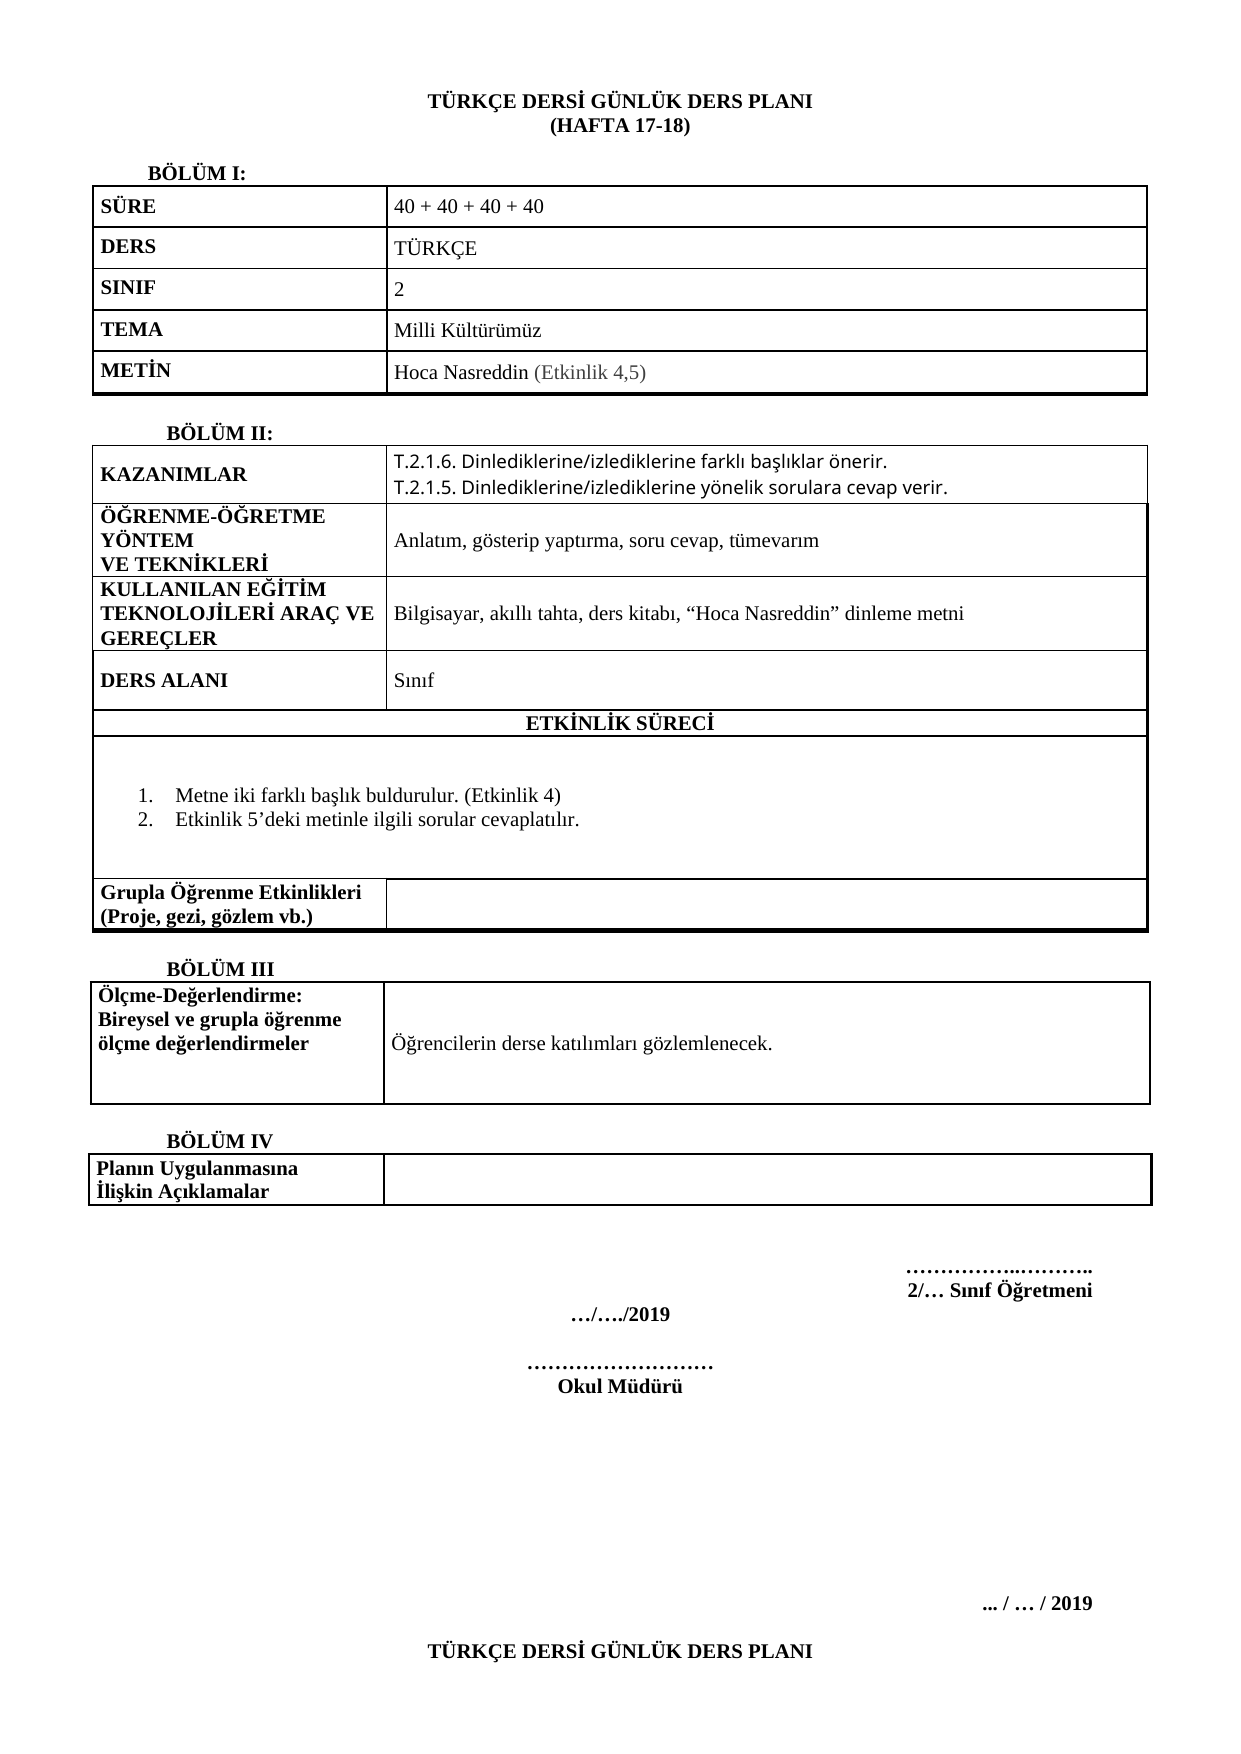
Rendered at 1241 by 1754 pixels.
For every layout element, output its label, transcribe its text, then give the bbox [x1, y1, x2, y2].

text ……………..……….. [148, 1254, 1092, 1278]
table_header 40 + 40 + 40 + 40 [388, 187, 1146, 226]
text TÜRKÇE DERSİ GÜNLÜK DERS PLANI [148, 1639, 1092, 1663]
table_cell ETKİNLİK SÜRECİ [94, 711, 1146, 734]
text ……………………… [148, 1350, 1092, 1374]
text 2/… Sınıf Öğretmeni [148, 1278, 1092, 1302]
table_cell Bilgisayar, akıllı tahta, ders kitabı, “Hoca Nasreddin” dinleme metni [387, 577, 1146, 649]
text BÖLÜM I: [148, 161, 1092, 185]
table_cell Metne iki farklı başlık buldurulur. (Etkinlik 4) Etkinlik 5’deki metinle ilgili sorular cevaplatılır. [94, 737, 1146, 878]
table_cell KULLANILAN EĞİTİM TEKNOLOJİLERİ ARAÇ VE GEREÇLER [93, 577, 386, 649]
table_header KAZANIMLAR [93, 446, 386, 503]
subtitle BÖLÜM III [148, 957, 1092, 981]
table_header [385, 1155, 1150, 1203]
table_cell ÖĞRENME-ÖĞRETME YÖNTEM VE TEKNİKLERİ [93, 504, 386, 576]
table_cell Sınıf [387, 651, 1146, 709]
text …/…./2019 [148, 1302, 1092, 1326]
text ... / … / 2019 [148, 1591, 1092, 1615]
table_cell 2 [388, 269, 1146, 309]
table_cell Grupla Öğrenme Etkinlikleri (Proje, gezi, gözlem vb.) [94, 879, 386, 928]
subtitle BÖLÜM IV [148, 1129, 1092, 1153]
table_header Planın Uygulanmasına İlişkin Açıklamalar [90, 1155, 383, 1203]
table_header SÜRE [94, 187, 386, 226]
table_cell TEMA [94, 311, 386, 350]
table_cell TÜRKÇE [388, 228, 1146, 268]
table_cell METİN [94, 352, 386, 392]
table_header Öğrencilerin derse katılımları gözlemlenecek. [385, 983, 1149, 1103]
table_cell [387, 880, 1146, 928]
text Okul Müdürü [148, 1374, 1092, 1398]
table_cell DERS ALANI [94, 651, 386, 709]
table_cell DERS [94, 228, 386, 268]
table_header Ölçme-Değerlendirme: Bireysel ve grupla öğrenme ölçme değerlendirmeler [92, 983, 383, 1103]
text (HAFTA 17-18) [148, 113, 1092, 137]
table_cell Anlatım, gösterip yaptırma, soru cevap, tümevarım [387, 504, 1146, 576]
table_header T.2.1.6. Dinlediklerine/izlediklerine farklı başlıklar önerir. T.2.1.5. Dinlediklerine/izlediklerine yönelik sorulara cevap verir. [387, 446, 1147, 503]
text BÖLÜM II: [148, 420, 1092, 444]
text TÜRKÇE DERSİ GÜNLÜK DERS PLANI [148, 89, 1092, 113]
table_cell Hoca Nasreddin (Etkinlik 4,5) [388, 352, 1146, 392]
table_cell SINIF [94, 269, 386, 309]
table_cell Milli Kültürümüz [388, 311, 1146, 350]
